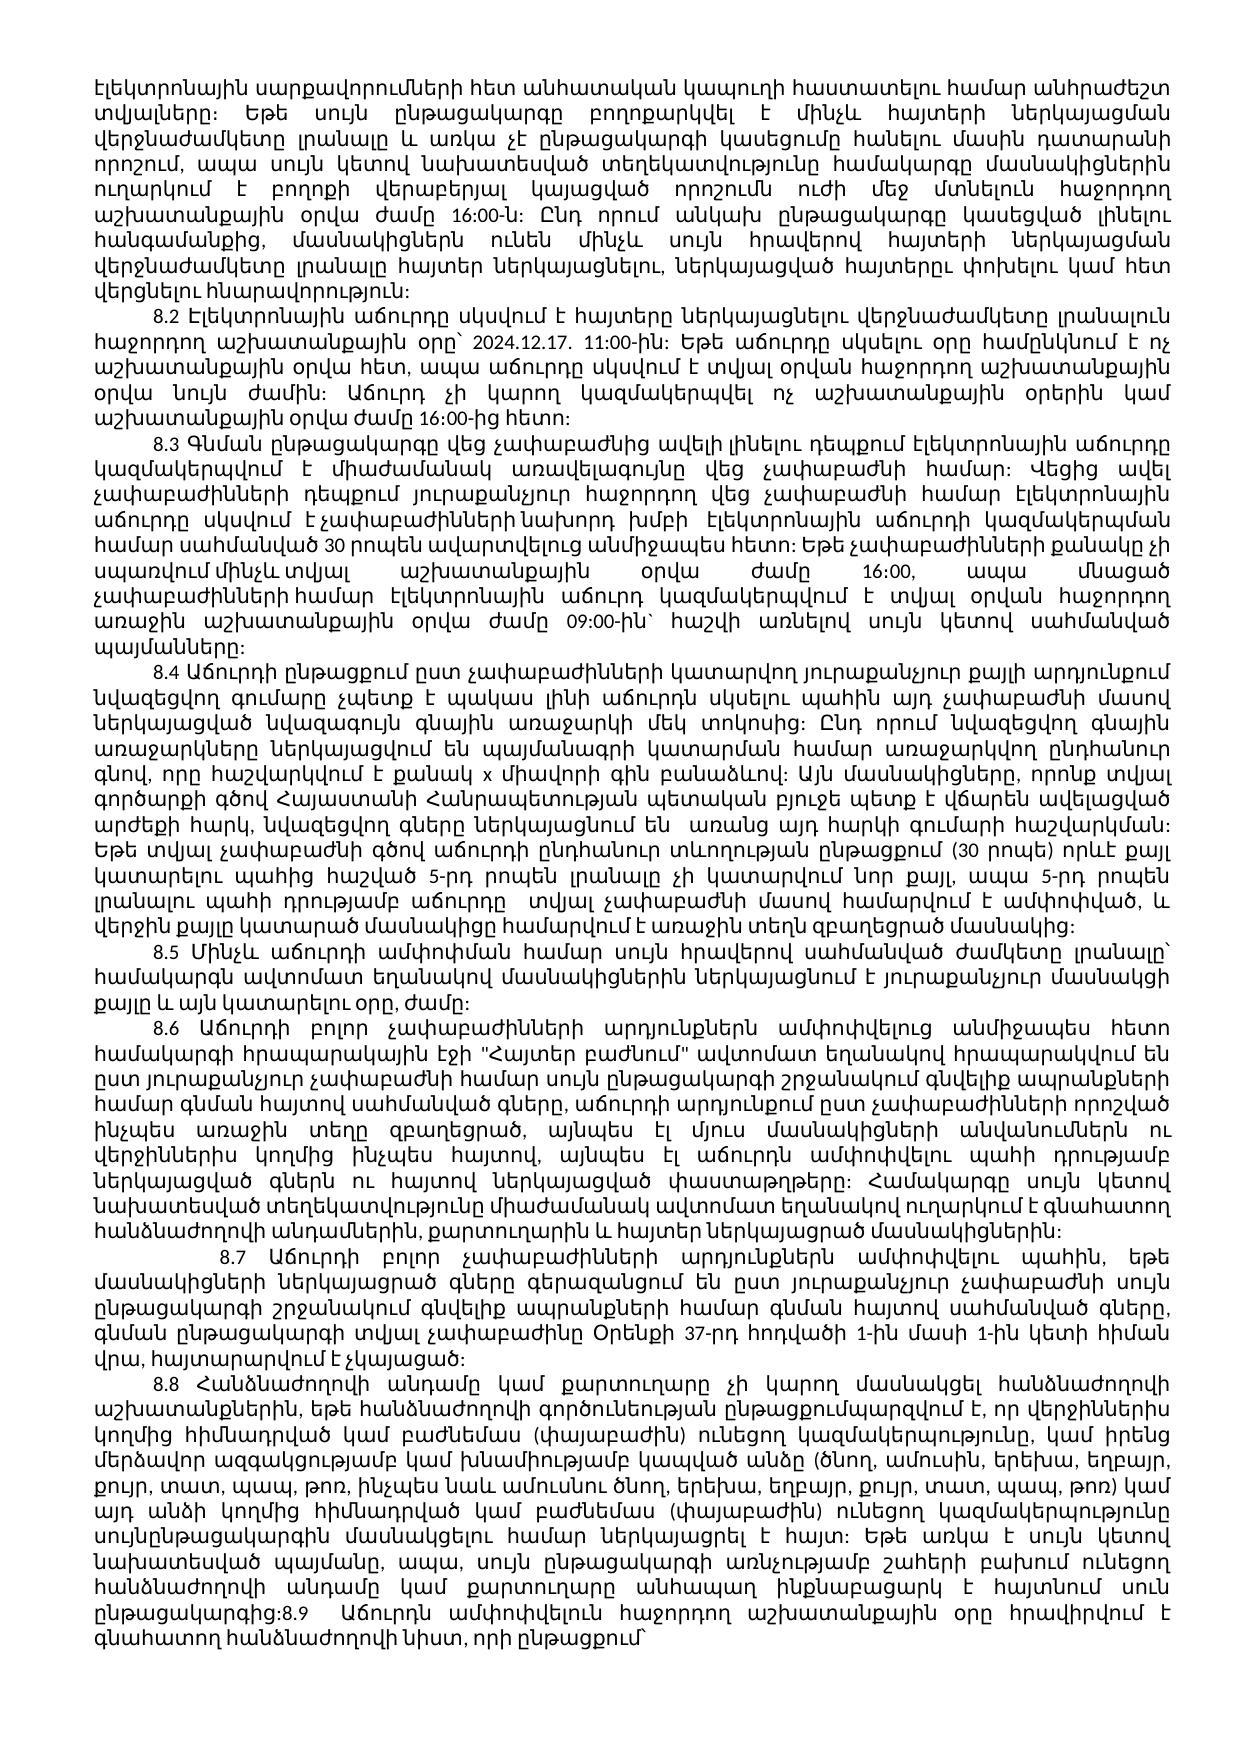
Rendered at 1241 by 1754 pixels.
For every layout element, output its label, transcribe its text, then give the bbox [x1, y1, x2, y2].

text 8.8 Հանձնաժողովի անդամը կամ քարտուղարը չի կարող մասնակցել հանձնաժողովի աշխատանքներին, եթե հանձնաժողովի գործունեության ընթացքումպարզվում է, որ վերջիններիս կողմից հիմնադրված կամ բաժնեմաս (փայաբաժին) ունեցող կազմակերպությունը, կամ իրենց մերձավոր ազգակցությամբ կամ խնամիությամբ կապված անձը (ծնող, ամուսին, երեխա, եղբայր, քույր, տատ, պապ, թոռ, ինչպես նաև ամուսնու ծնող, երեխա, եղբայր, քույր, տատ, պապ, թոռ) կամ այդ անձի կողմից հիմնադրված կամ բաժնեմաս (փայաբաժին) ունեցող կազմակերպությունը սույնընթացակարգին մասնակցելու համար ներկայացրել է հայտ: Եթե առկա է սույն կետով նախատեսված պայմանը, ապա, սույն ընթացակարգի առնչությամբ շահերի բախում ունեցող հանձնաժողովի անդամը կամ քարտուղարը անհապաղ ինքնաբացարկ է հայտնում սուն ընթացակարգից:8.9 Աճուրդն ամփոփվելուն հաջորդող աշխատանքային օրը հրավիրվում է գնահատող հանձնաժողովի նիստ, որի ընթացքում՝ [94, 1371, 1171, 1651]
text 8.7 Աճուրդի բոլոր չափաբաժինների արդյունքներն ամփոփվելու պահին, եթե մասնակիցների ներկայացրած գները գերազանցում են ըստ յուրաքանչյուր չափաբաժնի սույն ընթացակարգի շրջանակում գնվելիք ապրանքների համար գնման հայտով սահմանված գները, գնման ընթացակարգի տվյալ չափաբաժինը Օրենքի 37-րդ հոդվածի 1-ին մասի 1-ին կետի հիման վրա, հայտարարվում է չկայացած: [94, 1244, 1171, 1371]
text 8.4 Աճուրդի ընթացքում ըստ չափաբաժինների կատարվող յուրաքանչյուր քայլի արդյունքում նվազեցվող գումարը չպետք է պակաս լինի աճուրդն սկսելու պահին այդ չափաբաժնի մասով ներկայացված նվազագույն գնային առաջարկի մեկ տոկոսից: Ընդ որում նվազեցվող գնային առաջարկները ներկայացվում են պայմանագրի կատարման համար առաջարկվող ընդհանուր գնով, որը հաշվարկվում է քանակ x միավորի գին բանաձևով: Այն մասնակիցները, որոնք տվյալ գործարքի գծով Հայաստանի Հանրապետության պետական բյուջե պետք է վճարեն ավելացված արժեքի հարկ, նվազեցվող գները ներկայացնում են առանց այդ հարկի գումարի հաշվարկման: Եթե տվյալ չափաբաժնի գծով աճուրդի ընդհանուր տևողության ընթացքում (30 րոպե) որևէ քայլ կատարելու պահից հաշված 5-րդ րոպեն լրանալը չի կատարվում նոր քայլ, ապա 5-րդ րոպեն լրանալու պահի դրությամբ աճուրդը տվյալ չափաբաժնի մասով համարվում է ամփոփված, և վերջին քայլը կատարած մասնակիցը համարվում է առաջին տեղն զբաղեցրած մասնակից: [94, 659, 1171, 939]
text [94, 75, 1171, 304]
text 8.6 Աճուրդի բոլոր չափաբաժինների արդյունքներն ամփոփվելուց անմիջապես հետո համակարգի հրապարակային էջի "Հայտեր բաժնում" ավտոմատ եղանակով հրապարակվում են ըստ յուրաքանչյուր չափաբաժնի համար սույն ընթացակարգի շրջանակում գնվելիք ապրանքների համար գնման հայտով սահմանված գները, աճուրդի արդյունքում ըստ չափաբաժինների որոշված ինչպես առաջին տեղը զբաղեցրած, այնպես էլ մյուս մասնակիցների անվանումներն ու վերջիններիս կողմից ինչպես հայտով, այնպես էլ աճուրդն ամփոփվելու պահի դրությամբ ներկայացված գներն ու հայտով ներկայացված փաստաթղթերը: Համակարգը սույն կետով նախատեսված տեղեկատվությունը միաժամանակ ավտոմատ եղանակով ուղարկում է գնահատող հանձնաժողովի անդամներին, քարտուղարին և հայտեր ներկայացրած մասնակիցներին: [94, 1015, 1171, 1244]
text 8.5 Մինչև աճուրդի ամփոփման համար սույն հրավերով սահմանված ժամկետը լրանալը՝ համակարգն ավտոմատ եղանակով մասնակիցներին ներկայացնում է յուրաքանչյուր մասնակցի քայլը և այն կատարելու օրը, ժամը: [94, 939, 1171, 1015]
text 8.3 Գնման ընթացակարգը վեց չափաբաժնից ավելի լինելու դեպքում էլեկտրոնային աճուրդը կազմակերպվում է միաժամանակ առավելագույնը վեց չափաբաժնի համար: Վեցից ավել չափաբաժինների դեպքում յուրաքանչյուր հաջորդող վեց չափաբաժնի համար էլեկտրոնային աճուրդը սկսվում է չափաբաժինների նախորդ խմբի էլեկտրոնային աճուրդի կազմակերպման համար սահմանված 30 րոպեն ավարտվելուց անմիջապես հետո: Եթե չափաբաժինների քանակը չի սպառվում մինչև տվյալ աշխատանքային օրվա ժամը 16։00, ապա մնացած չափաբաժինների համար էլեկտրոնային աճուրդ կազմակերպվում է տվյալ օրվան հաջորդող առաջին աշխատանքային օրվա ժամը 09:00-ին` հաշվի առնելով սույն կետով սահմանված պայմանները: [94, 431, 1171, 659]
text 8.2 Էլեկտրոնային աճուրդը սկսվում է հայտերը ներկայացնելու վերջնաժամկետը լրանալուն հաջորդող աշխատանքային օրը՝ 2024.12.17. 11:00 -ին: Եթե աճուրդը սկսելու օրը համընկնում է ոչ աշխատանքային օրվա հետ, ապա աճուրդը սկսվում է տվյալ օրվան հաջորդող աշխատանքային օրվա նույն ժամին: Աճուրդ չի կարող կազմակերպվել ոչ աշխատանքային օրերին կամ աշխատանքային օրվա ժամը 16։00-ից հետո: [94, 304, 1171, 431]
